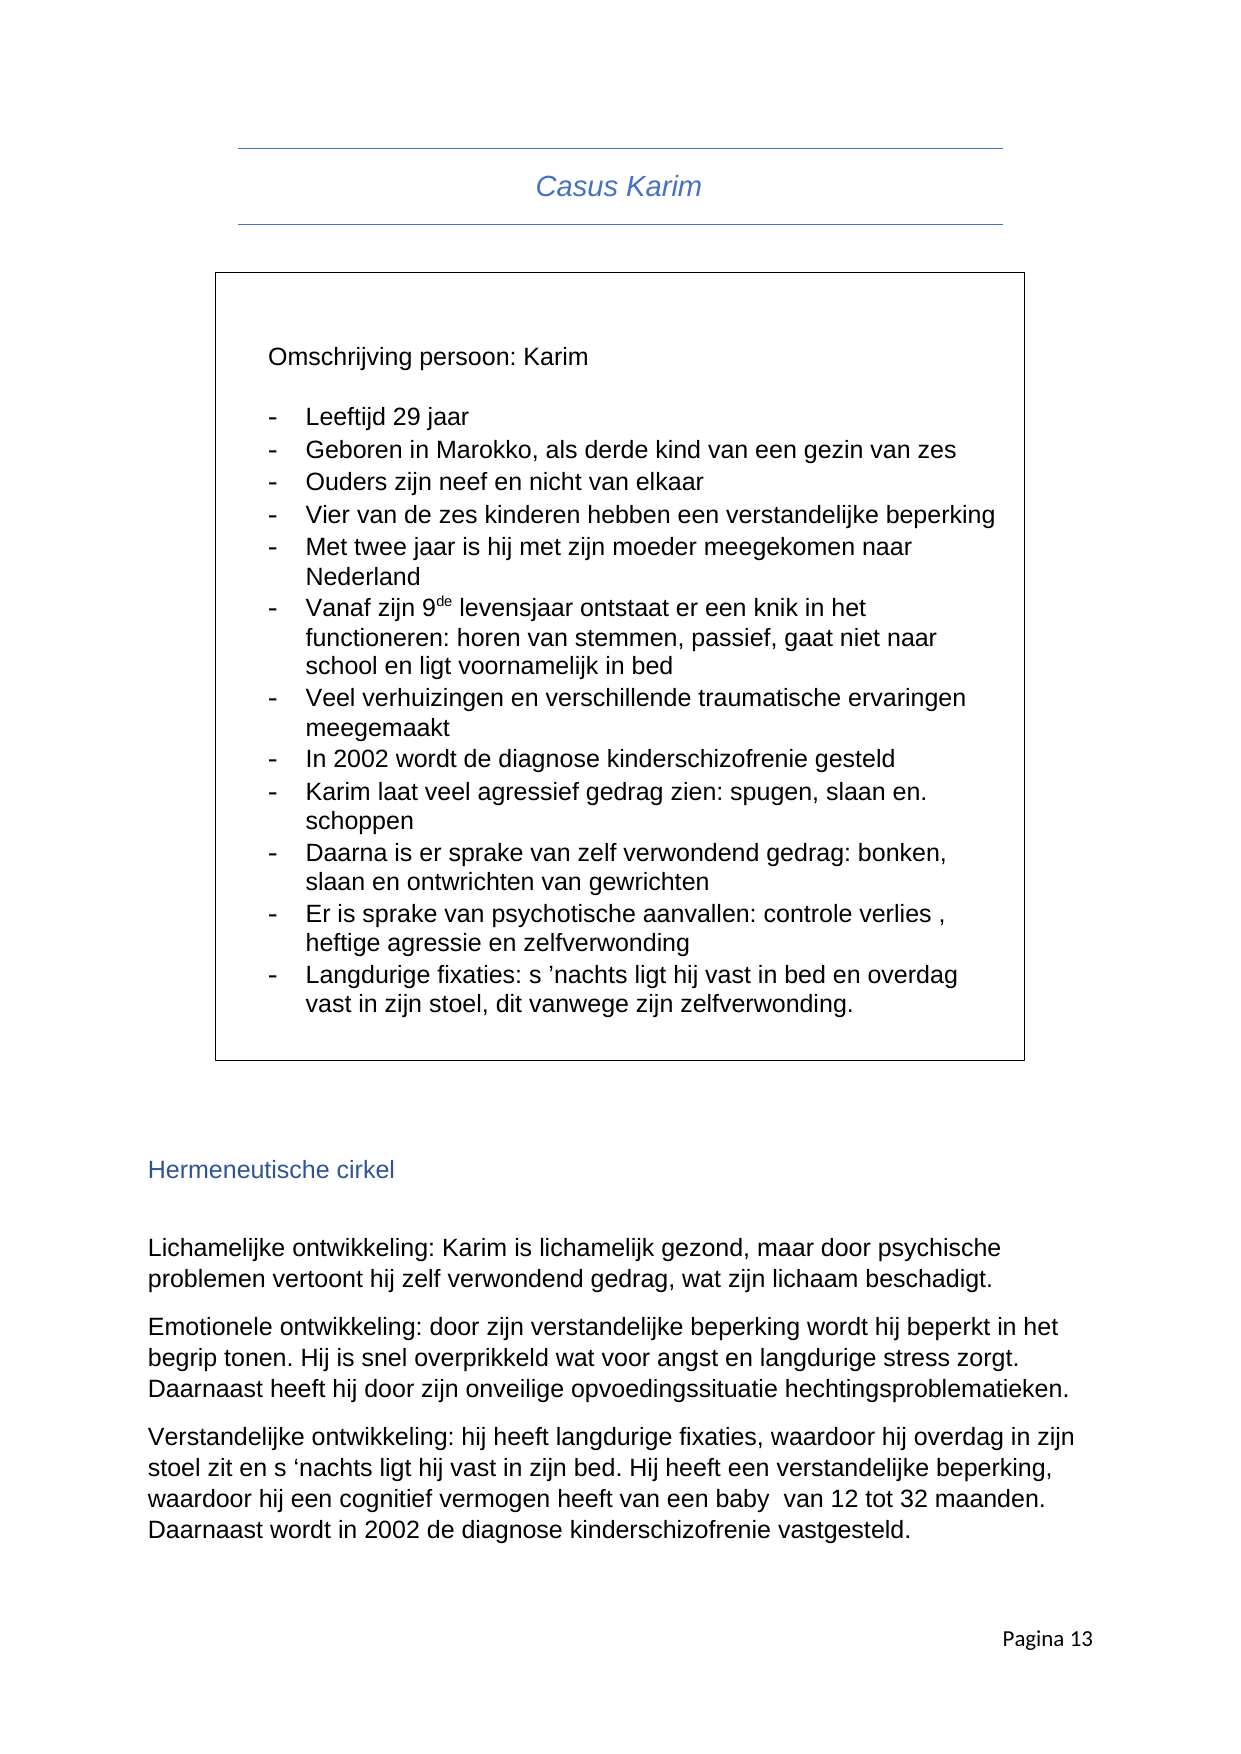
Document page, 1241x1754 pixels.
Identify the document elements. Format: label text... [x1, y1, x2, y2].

text Lichamelijke ontwikkeling: Karim is lichamelijk gezond, maar door psychische problemen vertoont hij zelf verwondend gedrag, wat zijn lichaam beschadigt. [148, 1233, 1093, 1293]
text Verstandelijke ontwikkeling: hij heeft langdurige fixaties, waardoor hij overdag in zijn stoel zit en s ‘nachts ligt hij vast in zijn bed. Hij heeft een verstandelijke beperking, waardoor hij een cognitief vermogen heeft van een baby van 12 tot 32 maanden. Daarnaast wordt in 2002 de diagnose kinderschizofrenie vastgesteld. [148, 1421, 1093, 1543]
text Casus Karim [238, 149, 1003, 224]
text Emotionele ontwikkeling: door zijn verstandelijke beperking wordt hij beperkt in het begrip tonen. Hij is snel overprikkeld wat voor angst en langdurige stress zorgt. Daarnaast heeft hij door zijn onveilige opvoedingssituatie hechtingsproblematieken. [148, 1312, 1093, 1402]
subtitle Hermeneutische cirkel [148, 1155, 1093, 1184]
